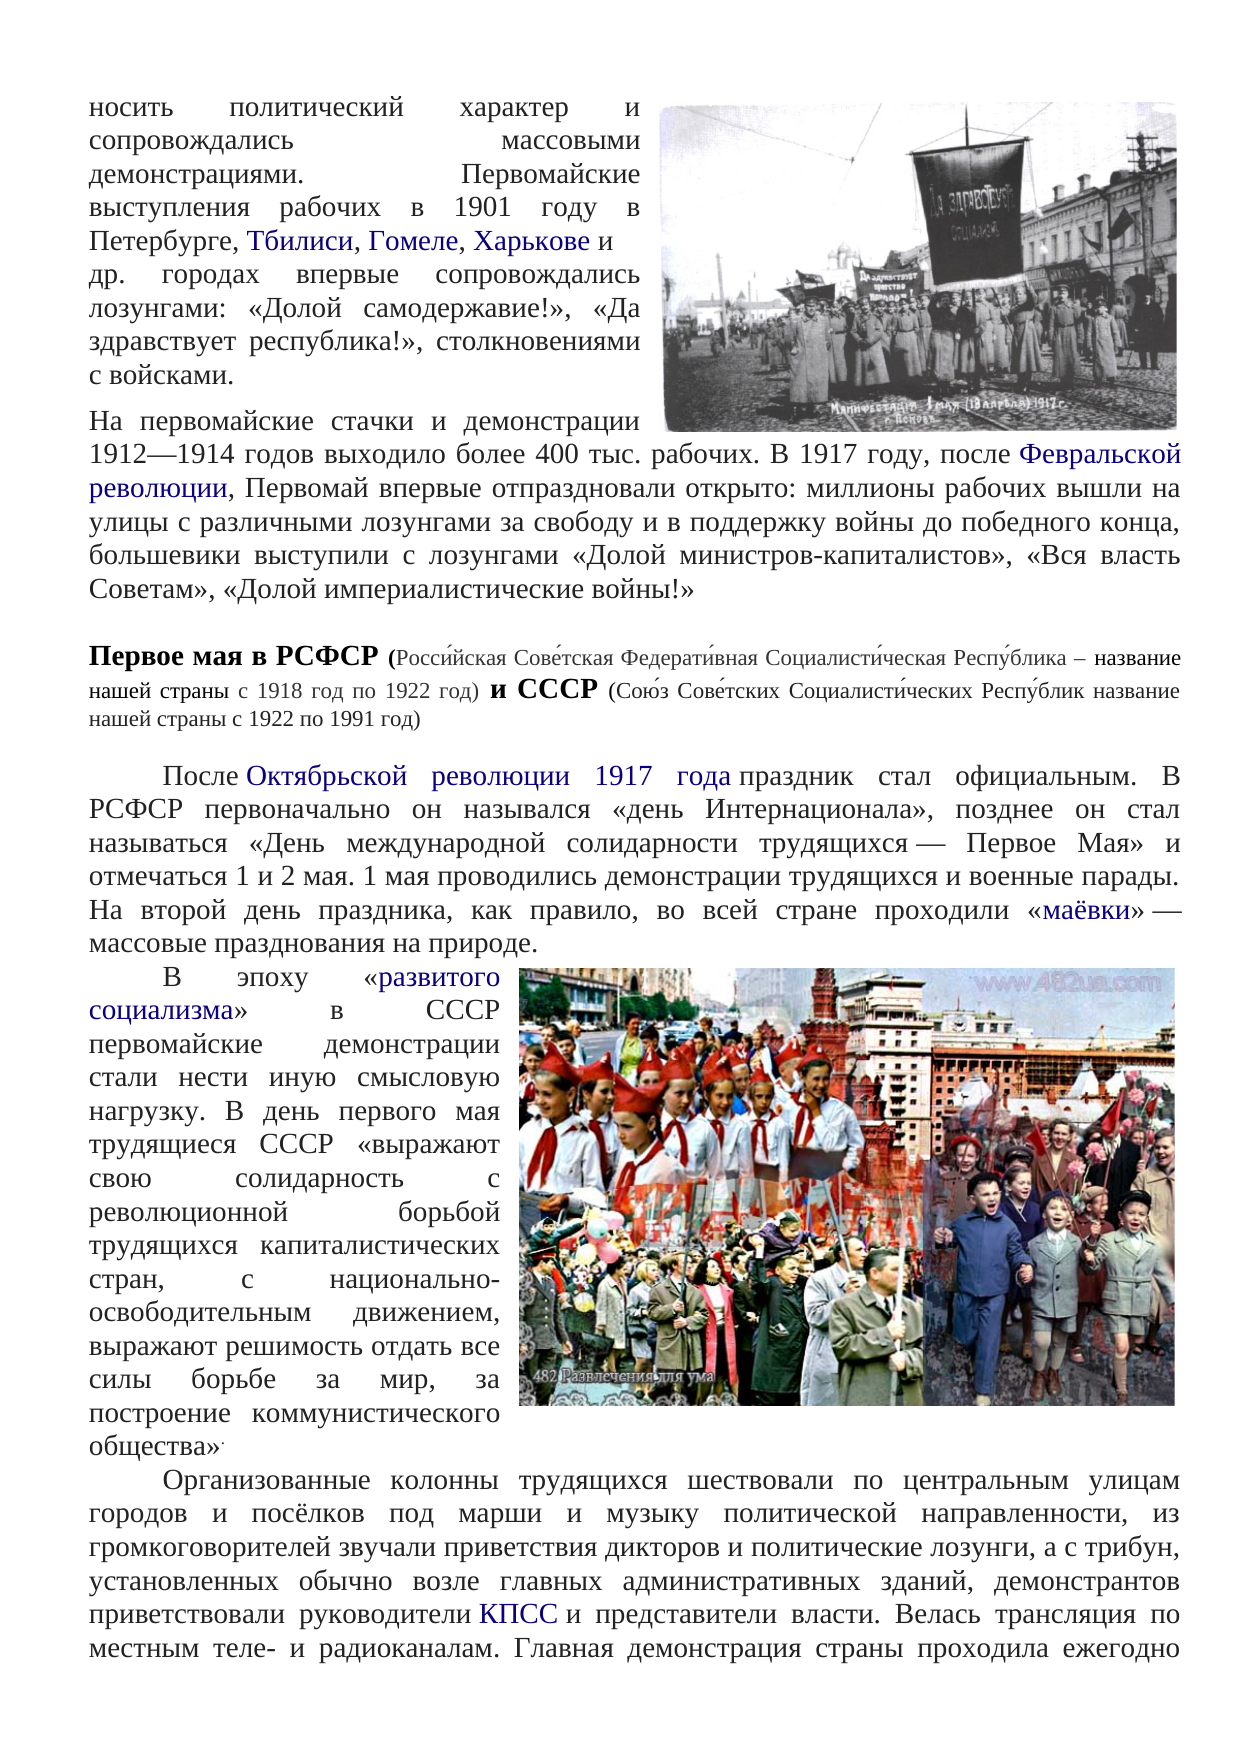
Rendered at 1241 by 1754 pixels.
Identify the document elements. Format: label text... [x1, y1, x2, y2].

picture [519, 968, 1175, 1406]
text На первомайские стачки и демонстрации 1912—1914 годов выходило более 400 тыс. рабочих. В 1917 году, после Февральской революции, Первомай впервые отпраздновали открыто: миллионы рабочих вышли на улицы с различными лозунгами за свободу и в поддержку войны до победного конца, большевики выступили с лозунгами «Долой министров-капиталистов», «Вся власть Советам», «Долой империалистические войны!» [89, 403, 1181, 604]
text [89, 1462, 1181, 1663]
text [89, 89, 1181, 391]
text Первое мая в РСФСР (Росси́йская Сове́тская Федерати́вная Социалисти́ческая Респу́блика – название нашей страны с 1918 год по 1922 год) и СССР (Сою́з Сове́тских Социалисти́ческих Респу́блик название нашей страны с 1922 по 1991 год) [89, 638, 1181, 731]
picture [657, 102, 1177, 431]
text После Октябрьской революции 1917 года праздник стал официальным. В РСФСР первоначально он назывался «день Интернационала», позднее он стал называться «День международной солидарности трудящихся — Первое Мая» и отмечаться 1 и 2 мая. 1 мая проводились демонстрации трудящихся и военные парады. На второй день праздника, как правило, во всей стране проходили «маёвки» — массовые празднования на природе. [89, 758, 1181, 959]
